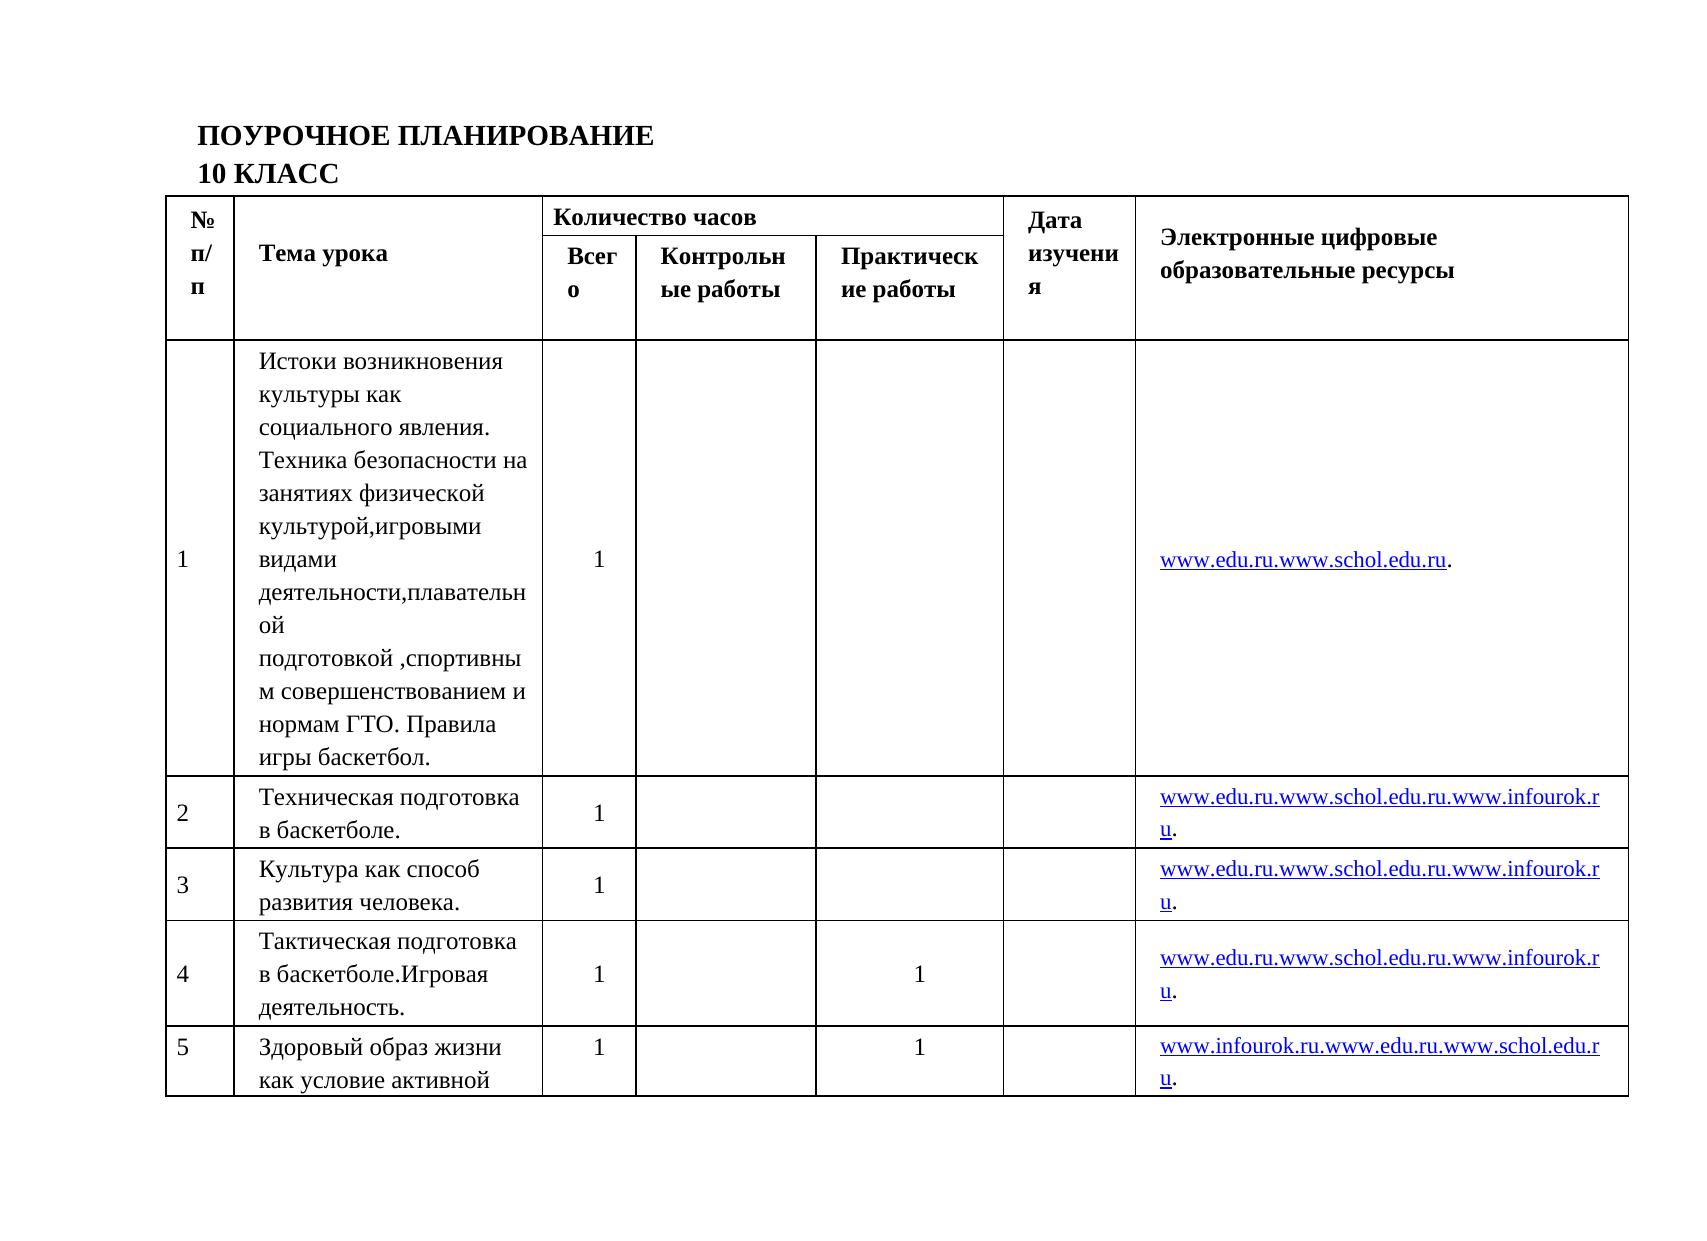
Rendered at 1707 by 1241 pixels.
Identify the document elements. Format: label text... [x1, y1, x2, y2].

table_cell 1 [817, 921, 1003, 1025]
table_cell [1004, 341, 1135, 775]
table_cell Контрольные работы [637, 236, 815, 339]
table_cell 2 [167, 777, 233, 847]
table_cell www.edu.ru.www.schol.edu.ru.www.infourok.ru. [1136, 777, 1628, 847]
table_cell Тактическая подготовка в баскетболе.Игровая деятельность. [235, 921, 542, 1025]
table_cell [235, 1027, 542, 1095]
table_cell [1004, 1027, 1135, 1095]
table_cell 4 [167, 921, 233, 1025]
table_header Дата изучения [1004, 197, 1135, 339]
table_cell [1004, 849, 1135, 920]
table_cell 1 [167, 341, 233, 775]
table_cell [637, 341, 815, 775]
table_cell 1 [543, 341, 635, 775]
table_cell [637, 849, 815, 920]
table_cell [817, 341, 1003, 775]
text 10 КЛАСС [190, 157, 1618, 190]
table_cell Практические работы [817, 236, 1003, 339]
table_cell 1 [543, 849, 635, 920]
table_cell Техническая подготовка в баскетболе. [235, 777, 542, 847]
table_cell 1 [817, 1027, 1003, 1095]
table_cell Всего [543, 236, 635, 339]
table_cell [1004, 777, 1135, 847]
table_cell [1136, 921, 1628, 1025]
table_header № п/п [167, 197, 233, 339]
table_cell [637, 921, 815, 1025]
table_cell [637, 777, 815, 847]
text ПОУРОЧНОЕ ПЛАНИРОВАНИЕ [190, 118, 1618, 152]
table_header Электронные цифровые образовательные ресурсы [1136, 197, 1628, 339]
table_header Тема урока [235, 197, 542, 339]
table_cell 1 [543, 1027, 635, 1095]
table_cell [817, 849, 1003, 920]
table_cell [1004, 921, 1135, 1025]
table_cell 1 [543, 921, 635, 1025]
table_cell www.edu.ru.www.schol.edu.ru.www.infourok.ru. [1136, 849, 1628, 920]
table_cell www.edu.ru.www.schol.edu.ru. [1136, 341, 1628, 775]
table_header Количество часов [543, 197, 1003, 234]
table_cell [637, 1027, 815, 1095]
table_cell 5 [167, 1027, 233, 1095]
table_cell Истоки возникновения культуры как социального явления. Техника безопасности на занятиях физической культурой,игровыми видами деятельности,плавательной подготовкой ,спортивным совершенствованием и нормам ГТО. Правила игры баскетбол. [235, 341, 542, 775]
table_cell 3 [167, 849, 233, 920]
table_cell 1 [543, 777, 635, 847]
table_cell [1136, 1027, 1628, 1095]
table_cell Культура как способ развития человека. [235, 849, 542, 920]
table_cell [817, 777, 1003, 847]
